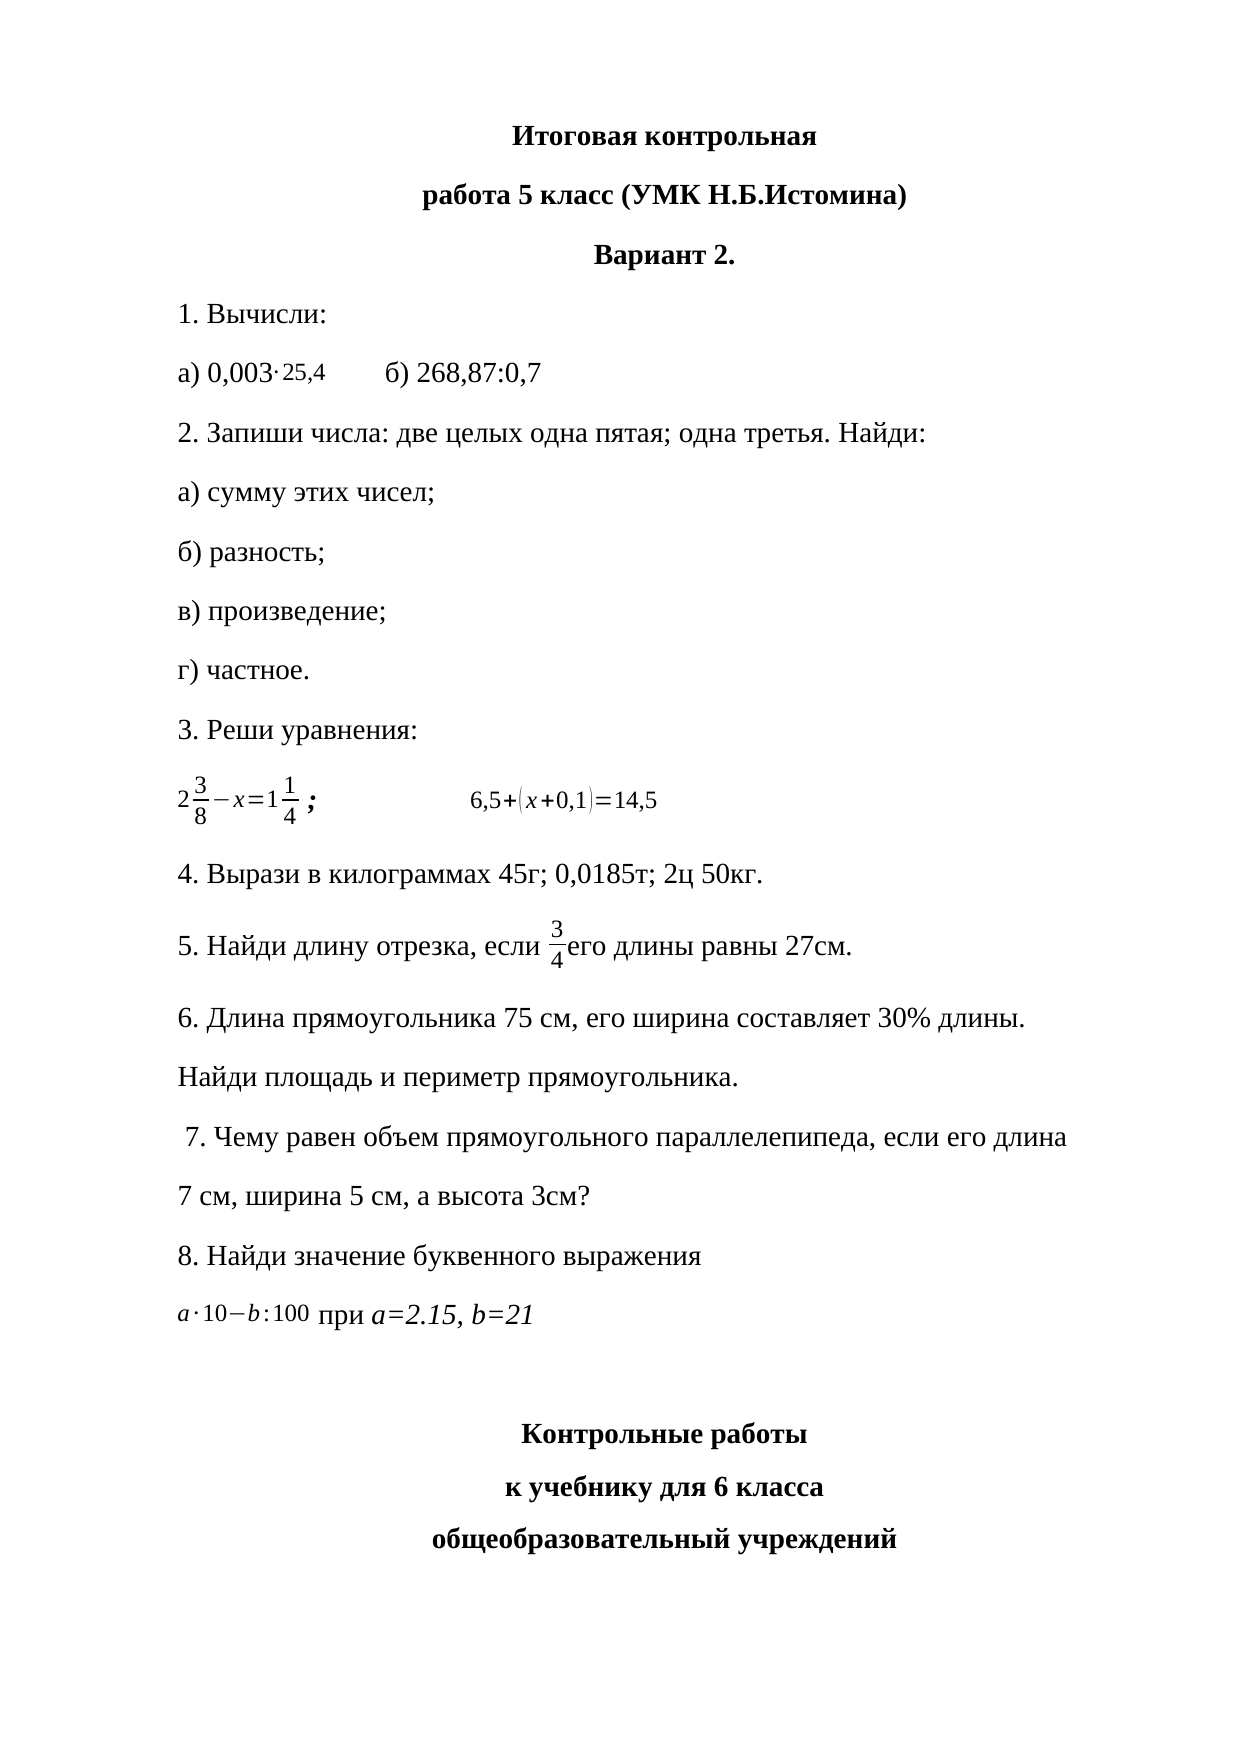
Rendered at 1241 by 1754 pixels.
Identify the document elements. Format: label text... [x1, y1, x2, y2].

text г) частное. [177, 652, 1152, 686]
text работа 5 класс (УМК Н.Б.Истомина) [177, 177, 1152, 211]
text 6. Длина прямоугольника 75 см, его ширина составляет 30% длины. [177, 1000, 1152, 1034]
text 5. Найди длину отрезка, если его длины равны 27см. [177, 915, 1152, 974]
text общеобразовательный учреждений [177, 1521, 1152, 1555]
text 1. Вычисли: [177, 296, 1152, 330]
text в) произведение; [177, 593, 1152, 627]
text к учебнику для 6 класса [177, 1469, 1152, 1502]
text 7 см, ширина 5 см, а высота 3см? [177, 1178, 1152, 1212]
text Вариант 2. [177, 237, 1152, 270]
text Найди площадь и периметр прямоугольника. [177, 1059, 1152, 1093]
text 3. Реши уравнения: [177, 712, 1152, 745]
text Контрольные работы [177, 1416, 1152, 1449]
text а) сумму этих чисел; [177, 474, 1152, 508]
text б) разность; [177, 534, 1152, 567]
text при a=2.15, b=21 [177, 1297, 1152, 1331]
text Итоговая контрольная [177, 118, 1152, 152]
text 8. Найди значение буквенного выражения [177, 1238, 1152, 1271]
text 7. Чему равен объем прямоугольного параллелепипеда, если его длина [177, 1119, 1152, 1152]
text 2. Запиши числа: две целых одна пятая; одна третья. Найди: [177, 415, 1152, 448]
text ; [177, 771, 1152, 830]
text а) 0,003 б) 268,87:0,7 [177, 356, 1152, 389]
text 4. Вырази в килограммах 45г; 0,0185т; 2ц 50кг. [177, 856, 1152, 889]
